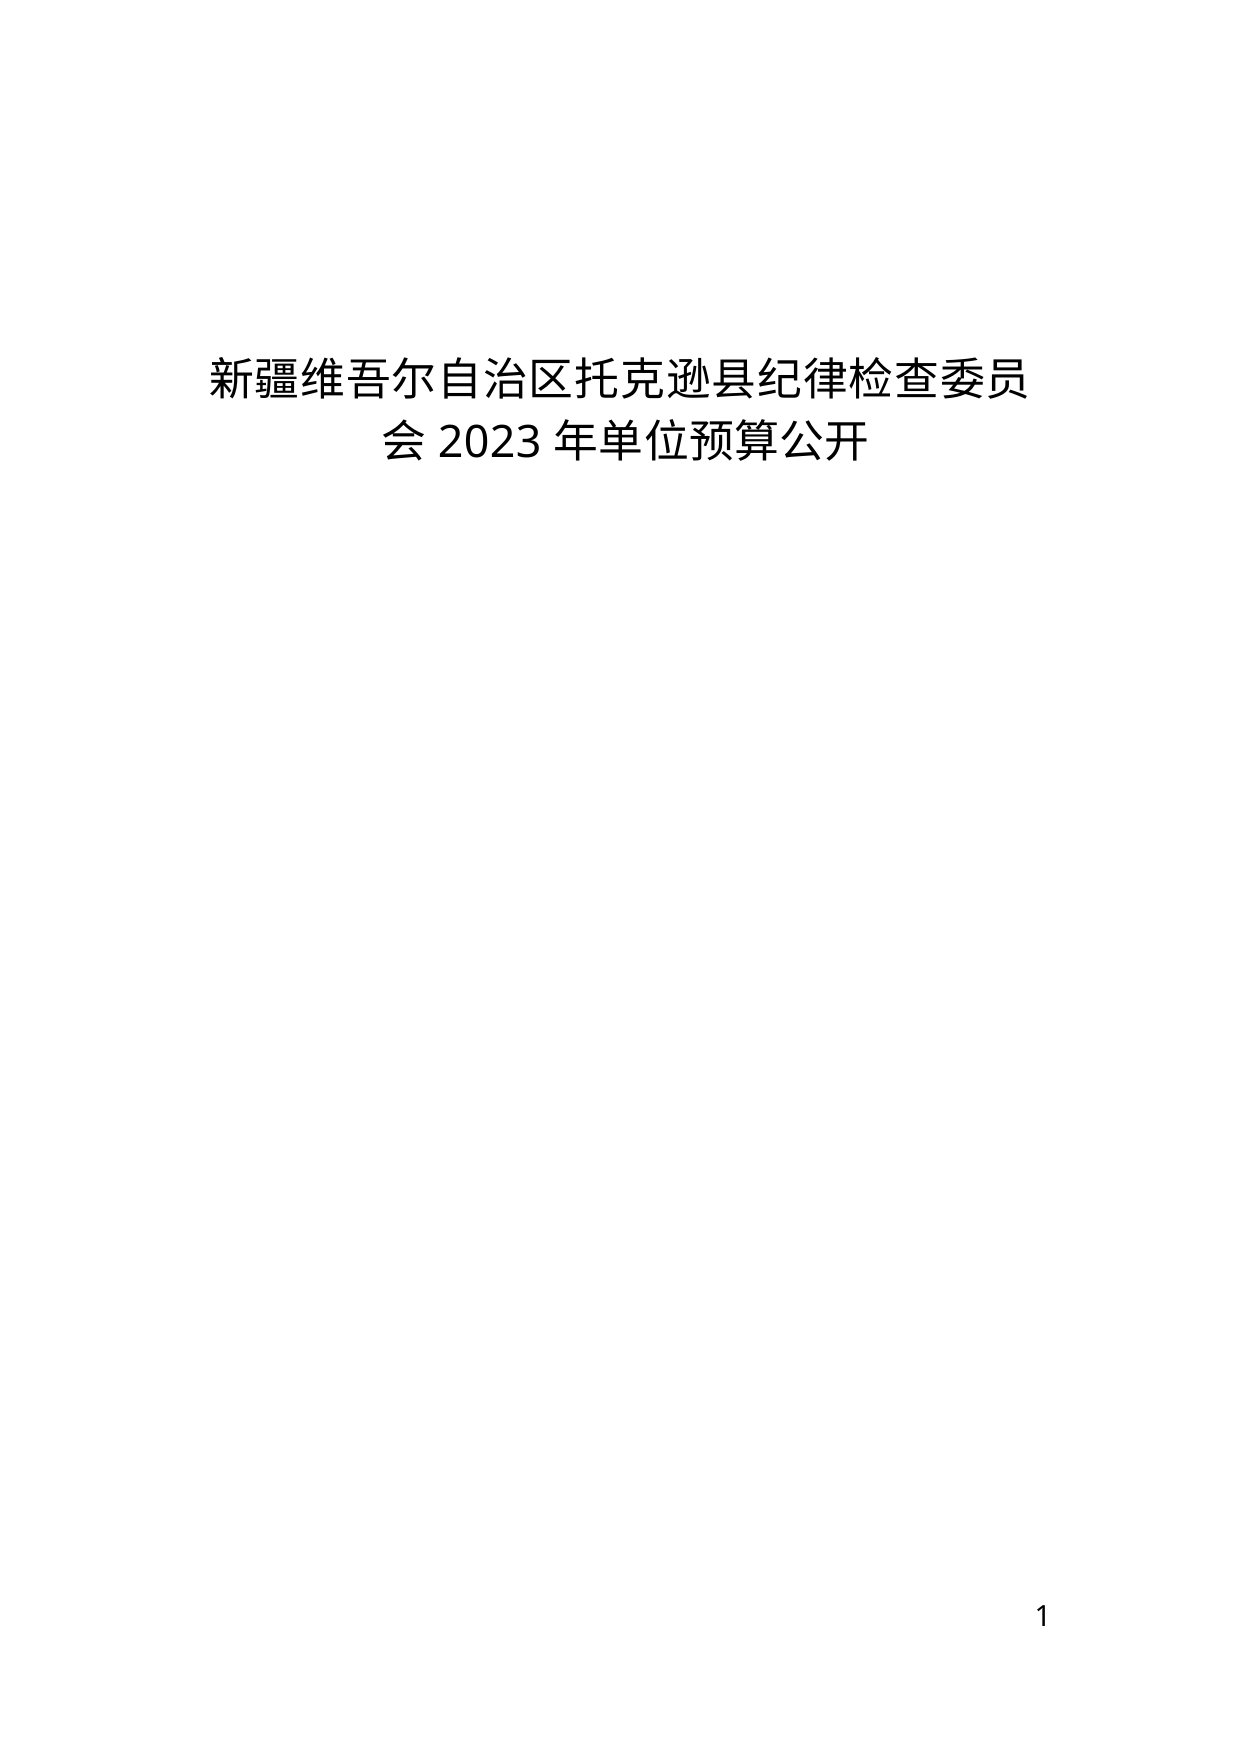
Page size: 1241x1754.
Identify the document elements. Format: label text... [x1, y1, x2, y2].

text 新疆维吾尔自治区托克逊县纪律检查委员 会 2023 年单位预算公开 [209, 347, 1033, 471]
